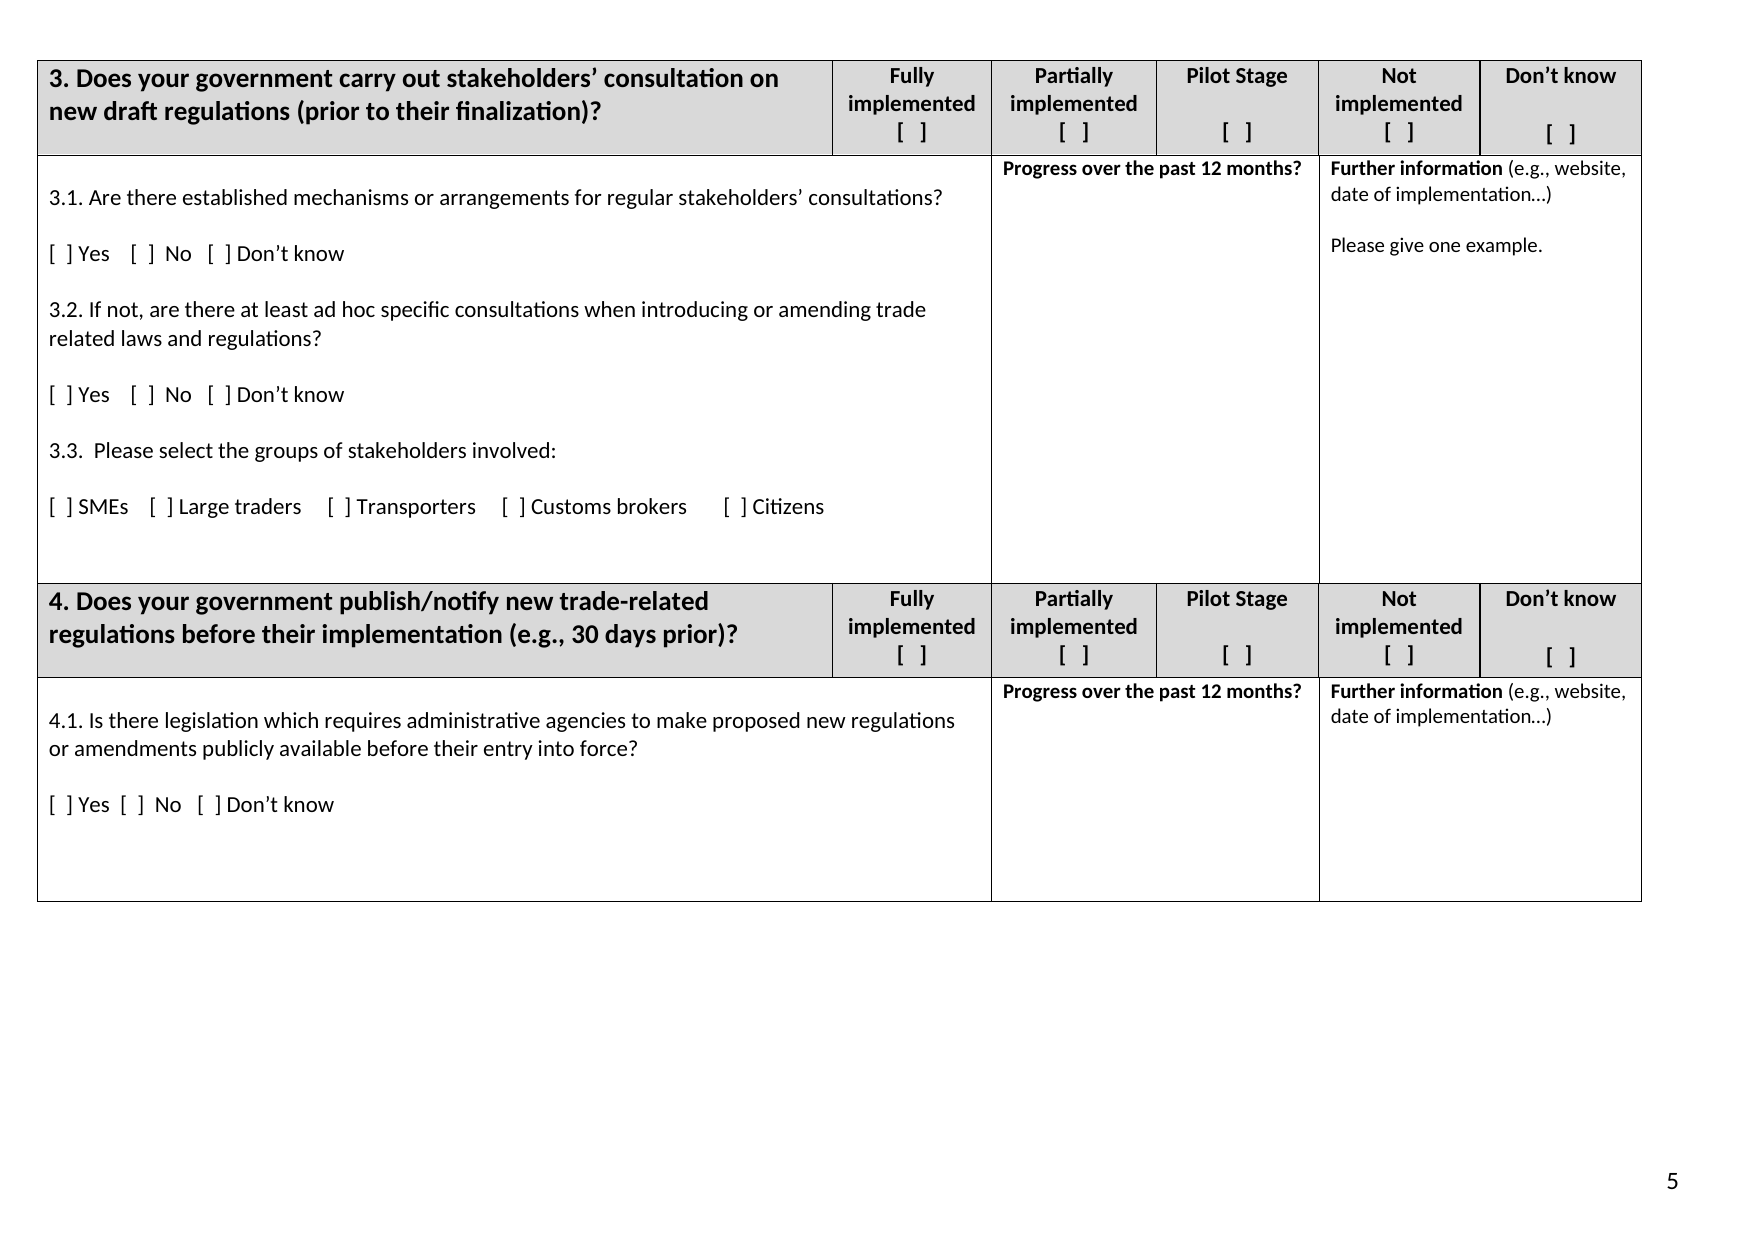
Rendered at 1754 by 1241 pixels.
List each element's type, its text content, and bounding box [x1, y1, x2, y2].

table_cell Don’t know [ ] [1481, 584, 1641, 677]
table_cell Partially implemented [ ] [992, 584, 1156, 677]
table_cell Further information (e.g., website, date of implementation…) Please give one example. [1320, 156, 1641, 583]
table_header Pilot Stage [ ] [1157, 61, 1318, 154]
table_cell Progress over the past 12 months? [992, 156, 1319, 583]
table_cell Not implemented [ ] [1319, 584, 1479, 677]
table_header Not implemented [ ] [1319, 61, 1479, 154]
table_cell 4. Does your government publish/notify new trade-related regulations before their implementation (e.g., 30 days prior)? [38, 584, 832, 677]
table_header 3. Does your government carry out stakeholders’ consultation on new draft regulations (prior to their finalization)? [38, 61, 832, 154]
table_cell Fully implemented [ ] [833, 584, 991, 677]
table_cell Progress over the past 12 months? [992, 678, 1319, 901]
table_cell 3.1. Are there established mechanisms or arrangements for regular stakeholders’ consultations? [ ] Yes [ ] No [ ] Don’t know 3.2. If not, are there at least ad hoc specific consultations when introducing or amending trade related laws and regulations? [ ] Yes [ ] No [ ] Don’t know 3.3. Please select the groups of stakeholders involved: [ ] SMEs [ ] Large traders [ ] Transporters [ ] Customs brokers [ ] Citizens [38, 156, 991, 583]
table_cell Further information (e.g., website, date of implementation…) [1320, 678, 1641, 901]
table_cell 4.1. Is there legislation which requires administrative agencies to make proposed new regulations or amendments publicly available before their entry into force? [ ] Yes [ ] No [ ] Don’t know [38, 678, 991, 901]
table_header Don’t know [ ] [1481, 61, 1641, 154]
table_header Partially implemented [ ] [992, 61, 1156, 154]
table_cell Pilot Stage [ ] [1157, 584, 1318, 677]
table_header Fully implemented [ ] [833, 61, 991, 154]
